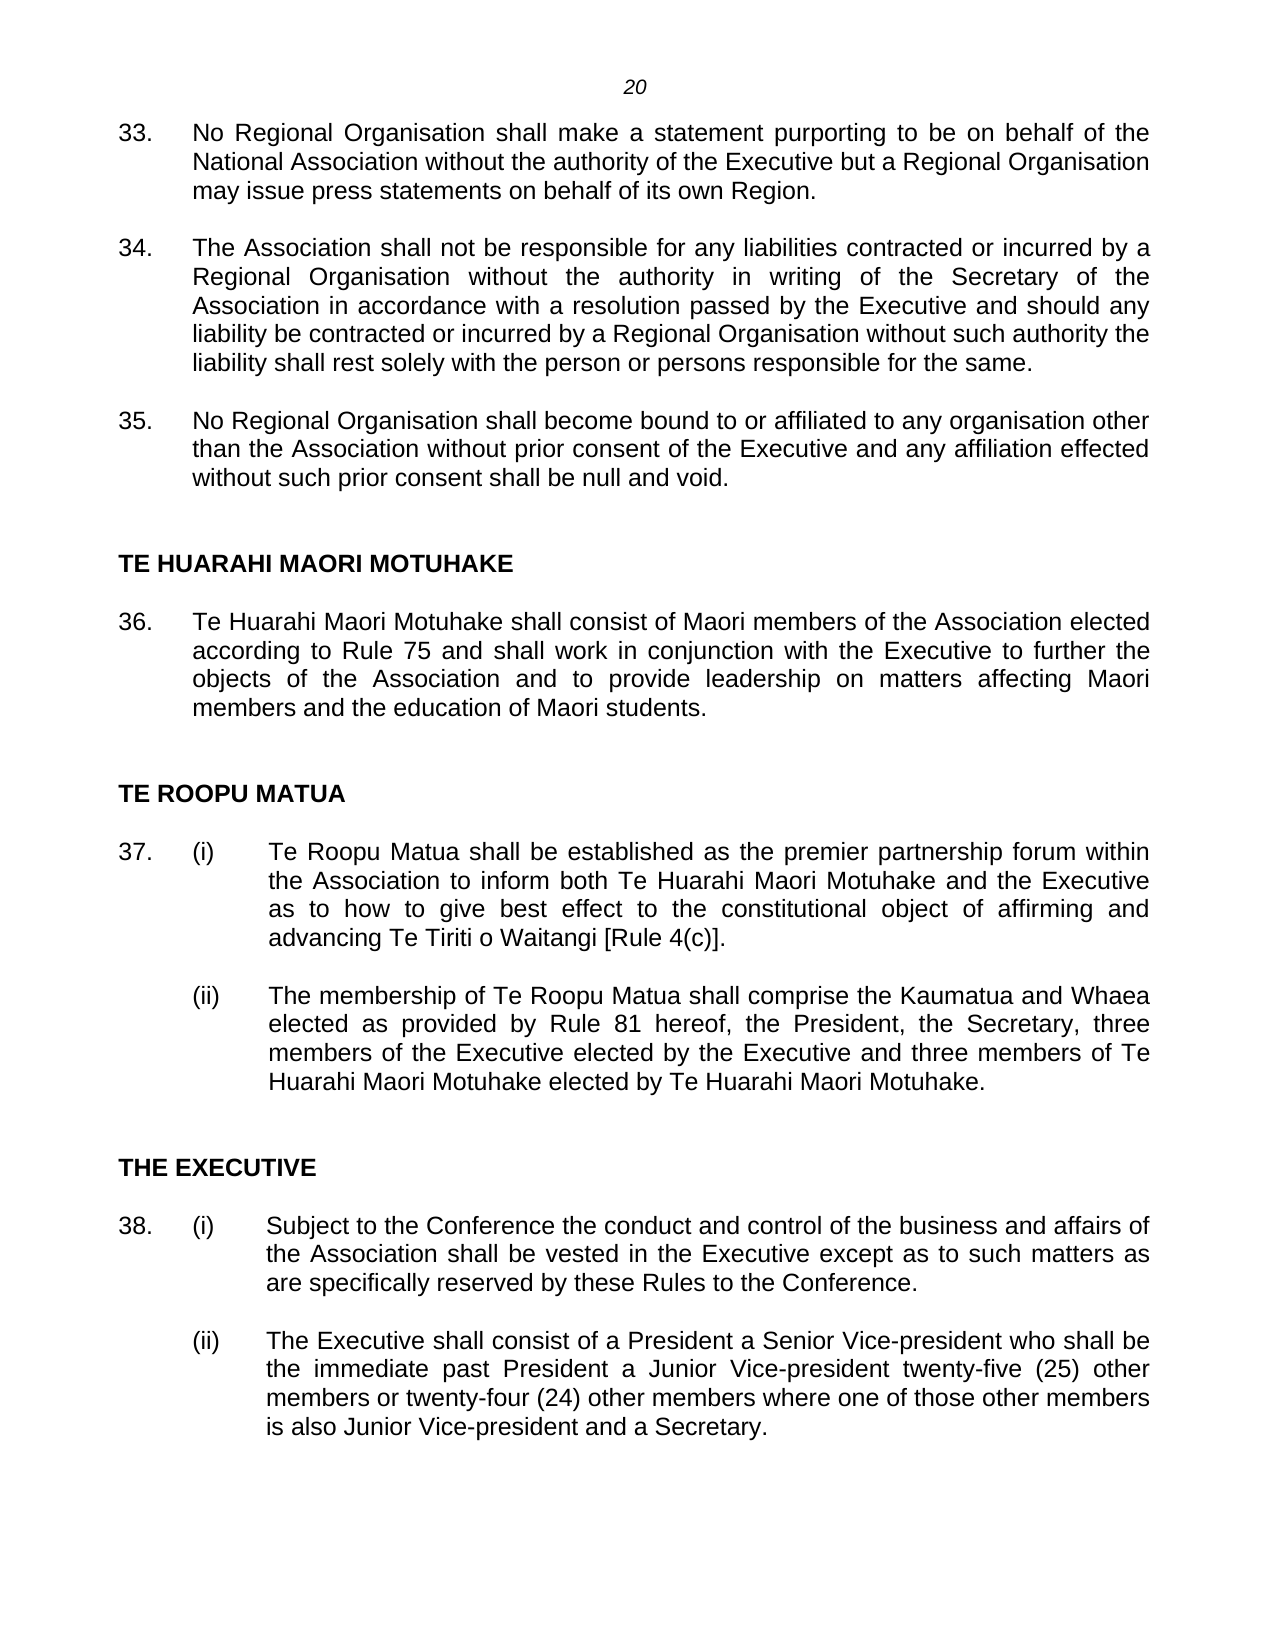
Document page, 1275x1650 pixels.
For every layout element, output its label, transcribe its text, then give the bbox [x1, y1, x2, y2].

text (ii) The membership of Te Roopu Matua shall comprise the Kaumatua and Whaea elected as provided by Rule 81 hereof, the President, the , three members of the Executive elected by the Executive and three members of Te Huarahi Maori Motuhake elected by Te Huarahi Maori Motuhake. [118, 981, 1152, 1096]
text (ii) The Executive shall consist of a President a Senior Vice-president who shall be the immediate past President a Junior Vice-president twenty-five (25) other members or twenty-four (24) other members where one of those other members is also Junior Vice-president and a Secretary. [118, 1326, 1152, 1441]
text 33. No Regional Organisation shall make a statement purporting to be on behalf of the National Association without the authority of the Executive but a Regional Organisation may issue press statements on behalf of its own Region. [118, 118, 1152, 204]
subtitle TE HUARAHI MAORI MOTUHAKE [118, 549, 1152, 578]
subtitle TE ROOPU MATUA [118, 779, 1152, 808]
text 36. Te Huarahi Maori Motuhake shall consist of Maori members of the Association elected according to Rule 75 and shall work in conjunction with the Executive to further the objects of the Association and to provide leadership on matters affecting Maori members and the education of Maori students. [118, 607, 1152, 722]
text 35. No Regional Organisation shall become bound to or affiliated to any organisation other than the Association without prior consent of the Executive and any affiliation effected without such prior consent shall be null and void. [118, 406, 1152, 492]
text 34. The Association shall not be responsible for any liabilities contracted or incurred by a Regional Organisation without the authority in writing of the Secretary of the Association in accordance with a resolution passed by the Executive and should any liability be contracted or incurred by a Regional Organisation without such authority the liability shall rest solely with the person or persons responsible for the same. [118, 233, 1152, 377]
subtitle THE EXECUTIVE [118, 1153, 1152, 1182]
text 37. (i) Te Roopu Matua shall be established as the premier partnership forum within the Association to inform both Te Huarahi Maori Motuhake and the Executive as to how to give best effect to the constitutional object of affirming and advancing Te Tiriti o Waitangi [Rule 4(c)]. [118, 837, 1152, 952]
text 38. (i) Subject to the Conference the conduct and control of the business and affairs of the Association shall be vested in the Executive except as to such matters as are specifically reserved by these Rules to the Conference. [118, 1211, 1152, 1297]
